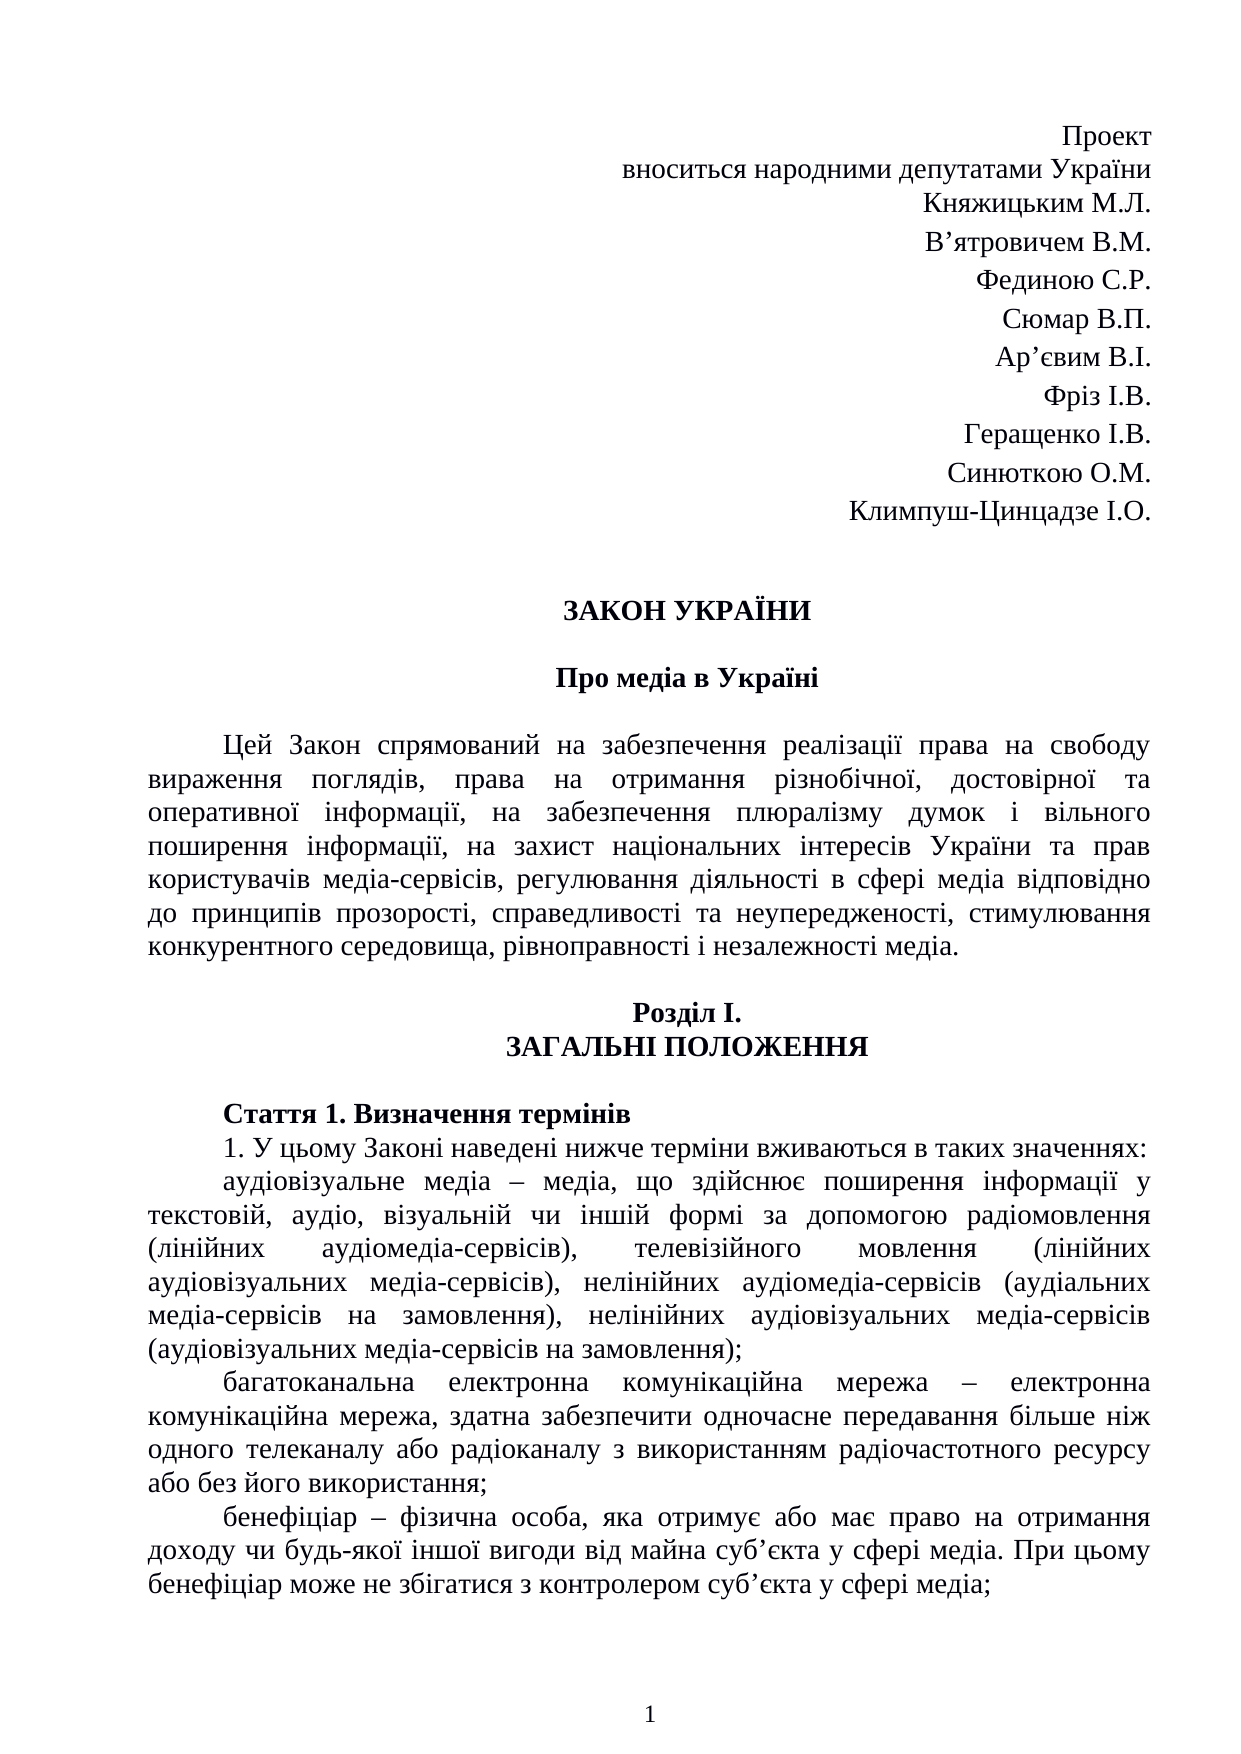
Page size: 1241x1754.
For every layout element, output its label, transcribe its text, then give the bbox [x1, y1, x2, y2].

subtitle Про медіа в Україні [148, 660, 1152, 694]
text Проект [148, 118, 1152, 152]
text Синюткою О.М. [148, 455, 1152, 488]
subtitle ЗАГАЛЬНІ ПОЛОЖЕННЯ [148, 1029, 1152, 1063]
subtitle Цей Закон спрямований на забезпечення реалізації права на свободу вираження поглядів, права на отримання різнобічної, достовірної та оперативної інформації, на забезпечення плюралізму думок і вільного поширення інформації, на захист національних інтересів України та прав користувачів медіа-сервісів, регулювання діяльності в сфері медіа відповідно до принципів прозорості, справедливості та неупередженості, стимулювання конкурентного середовища, рівноправності і незалежності медіа. [148, 727, 1152, 962]
text В’ятровичем В.М. [148, 224, 1152, 257]
subtitle Розділ I. [148, 996, 1152, 1029]
text Сюмар В.П. [148, 301, 1152, 334]
text 1. У цьому Законі наведені нижче терміни вживаються в таких значеннях: [148, 1130, 1152, 1163]
text Княжицьким М.Л. [148, 185, 1152, 219]
text Геращенко І.В. [148, 416, 1152, 450]
text Ар’євим В.І. [148, 339, 1152, 373]
subtitle ЗАКОН УКРАЇНИ [148, 593, 1152, 627]
text аудіовізуальне медіа – медіа, що здійснює поширення інформації у текстовій, аудіо, візуальній чи іншій формі за допомогою радіомовлення (лінійних аудіомедіа-сервісів), телевізійного мовлення (лінійних аудіовізуальних медіа-сервісів), нелінійних аудіомедіа-сервісів (аудіальних медіа-сервісів на замовлення), нелінійних аудіовізуальних медіа-сервісів (аудіовізуальних медіа-сервісів на замовлення); [148, 1163, 1152, 1364]
subtitle Стаття 1. Визначення термінів [148, 1096, 1152, 1130]
text багатоканальна електронна комунікаційна мережа – електронна комунікаційна мережа, здатна забезпечити одночасне передавання більше ніж одного телеканалу або радіоканалу з використанням радіочастотного ресурсу або без його використання; [148, 1364, 1152, 1499]
text Климпуш-Цинцадзе І.О. [148, 493, 1152, 527]
text вноситься народними депутатами України [148, 152, 1152, 185]
text Фединою С.Р. [148, 262, 1152, 296]
text Фріз І.В. [148, 378, 1152, 411]
text бенефіціар – фізична особа, яка отримує або має право на отримання доходу чи будь-якої іншої вигоди від майна суб’єкта у сфері медіа. При цьому бенефіціар може не збігатися з контролером суб’єкта у сфері медіа; [148, 1499, 1152, 1599]
